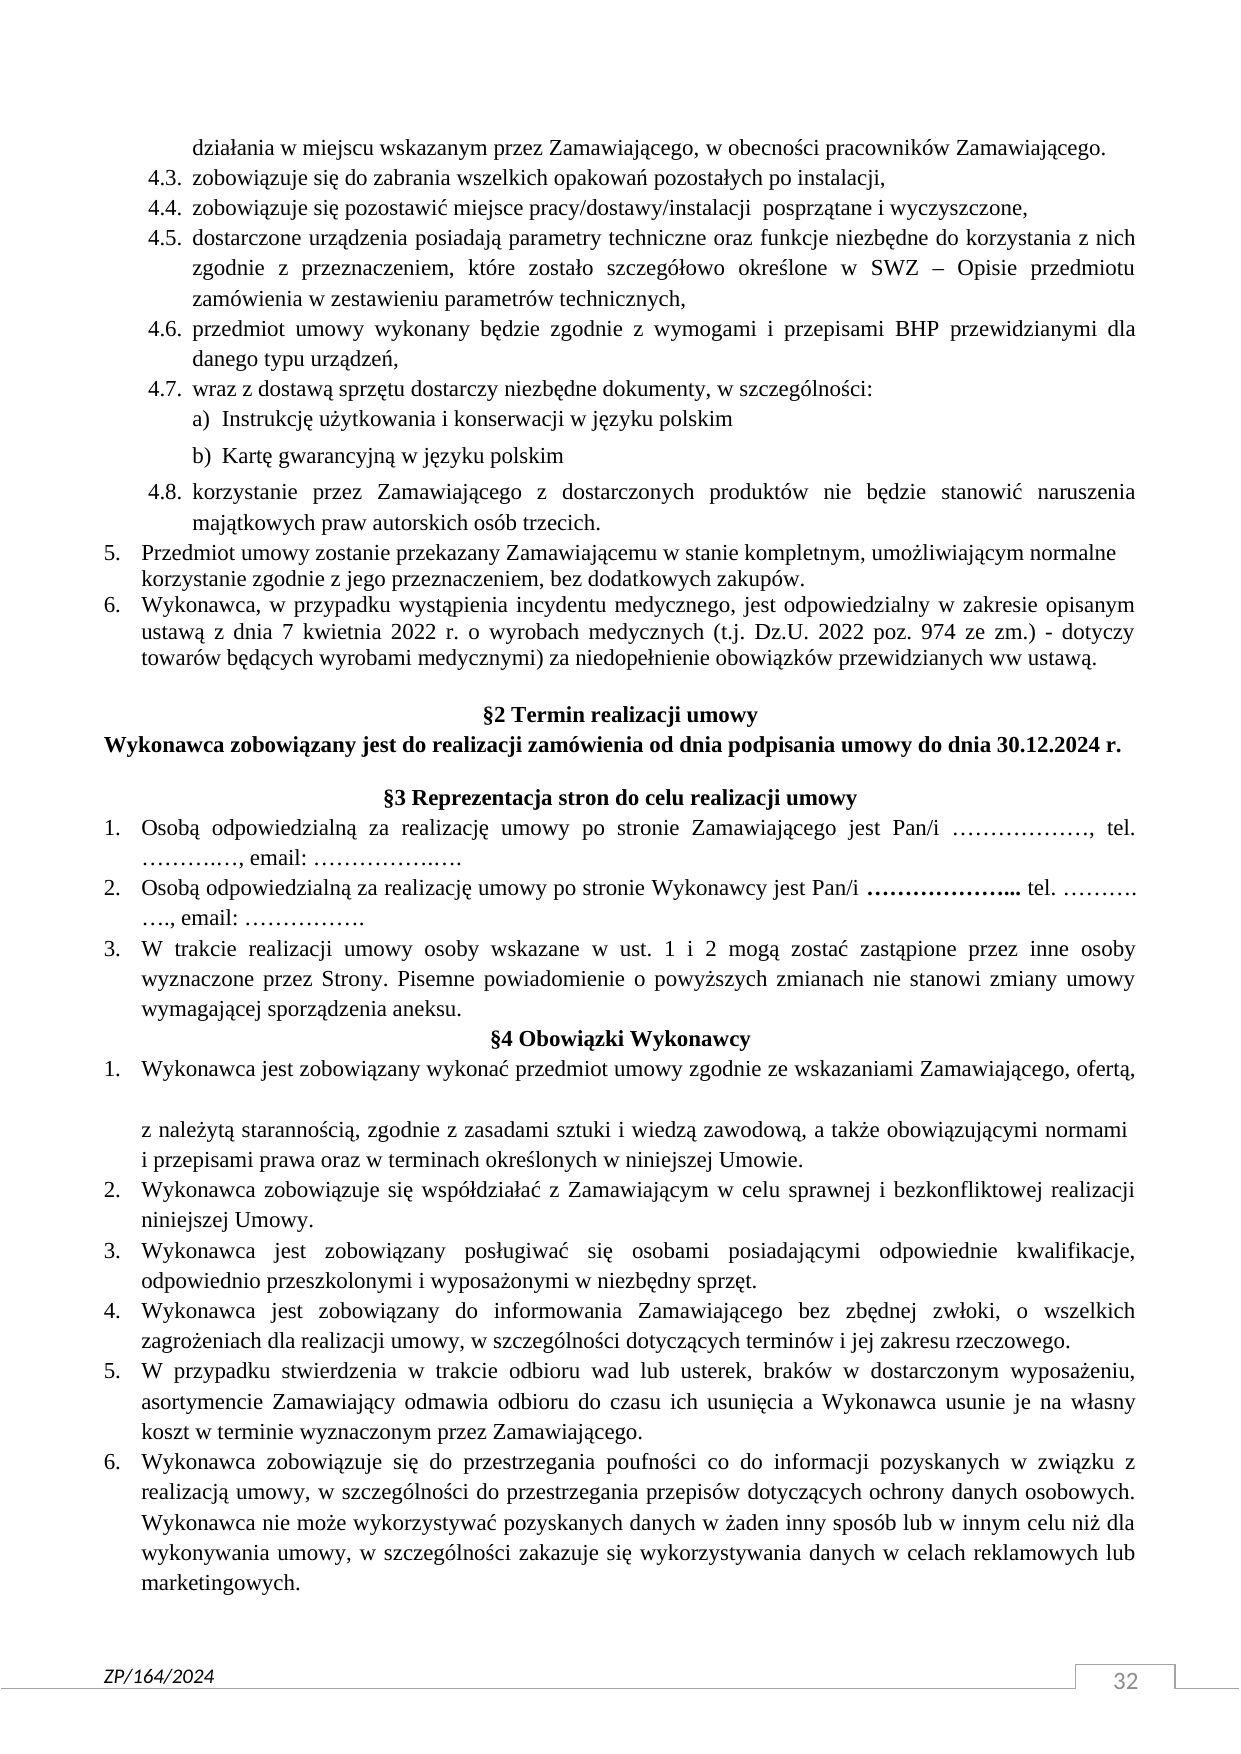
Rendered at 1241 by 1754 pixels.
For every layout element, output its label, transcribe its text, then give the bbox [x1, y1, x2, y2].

list Wykonawca, w przypadku wystąpienia incydentu medycznego, jest odpowiedzialny w zakresie opisanym ustawą z dnia 7 kwietnia 2022 r. o wyrobach medycznych (t.j. Dz.U. 2022 poz. 974 ze zm.) - dotyczy towarów będących wyrobami medycznymi) za niedopełnienie obowiązków przewidzianych ww ustawą. [103, 591, 1137, 671]
list Wykonawca zobowiązuje się do przestrzegania poufności co do informacji pozyskanych w związku z realizacją umowy, w szczególności do przestrzegania przepisów dotyczących ochrony danych osobowych. Wykonawca nie może wykorzystywać pozyskanych danych w żaden inny sposób lub w innym celu niż dla wykonywania umowy, w szczególności zakazuje się wykorzystywania danych w celach reklamowych lub marketingowych. [103, 1448, 1137, 1595]
list zobowiązuje się pozostawić miejsce pracy/dostawy/instalacji posprzątane i wyczyszczone, [148, 194, 1137, 220]
list Osobą odpowiedzialną za realizację umowy po stronie Zamawiającego jest Pan/i ………………, tel. ……….…, email: …………….…. [103, 814, 1137, 870]
list Wykonawca zobowiązuje się współdziałać z Zamawiającym w celu sprawnej i bezkonfliktowej realizacji niniejszej Umowy. [103, 1176, 1137, 1233]
list dostarczone urządzenia posiadają parametry techniczne oraz funkcje niezbędne do korzystania z nich zgodnie z przeznaczeniem, które zostało szczegółowo określone w SWZ – Opisie przedmiotu zamówienia w zestawieniu parametrów technicznych, [148, 224, 1137, 311]
list Wykonawca jest zobowiązany do informowania Zamawiającego bez zbędnej zwłoki, o wszelkich zagrożeniach dla realizacji umowy, w szczególności dotyczących terminów i jej zakresu rzeczowego. [103, 1297, 1137, 1354]
list zobowiązuje się do zabrania wszelkich opakowań pozostałych po instalacji, [148, 164, 1137, 190]
list Kartę gwarancyjną w języku polskim [192, 442, 1137, 468]
list Instrukcję użytkowania i konserwacji w języku polskim [192, 405, 1137, 432]
list Wykonawca jest zobowiązany wykonać przedmiot umowy zgodnie ze wskazaniami Zamawiającego, ofertą, z należytą starannością, zgodnie z zasadami sztuki i wiedzą zawodową, a także obowiązującymi normami i przepisami prawa oraz w terminach określonych w niniejszej Umowie. [103, 1056, 1137, 1172]
text Wykonawca zobowiązany jest do realizacji zamówienia od dnia podpisania umowy do dnia 30.12.2024 r. [103, 731, 1137, 757]
text §4 Obowiązki Wykonawcy [103, 1025, 1137, 1052]
list wraz z dostawą sprzętu dostarczy niezbędne dokumenty, w szczególności: [148, 375, 1137, 402]
list Wykonawca jest zobowiązany posługiwać się osobami posiadającymi odpowiednie kwalifikacje, odpowiednio przeszkolonymi i wyposażonymi w niezbędny sprzęt. [103, 1237, 1137, 1293]
list Osobą odpowiedzialną za realizację umowy po stronie Wykonawcy jest Pan/i ………………... tel. ……….…., email: ……………. [103, 874, 1137, 931]
list przedmiot umowy wykonany będzie zgodnie z wymogami i przepisami BHP przewidzianymi dla danego typu urządzeń, [148, 315, 1137, 371]
text §2 Termin realizacji umowy [103, 701, 1137, 727]
list W przypadku stwierdzenia w trakcie odbioru wad lub usterek, braków w dostarczonym wyposażeniu, asortymencie Zamawiający odmawia odbioru do czasu ich usunięcia a Wykonawca usunie je na własny koszt w terminie wyznaczonym przez Zamawiającego. [103, 1358, 1137, 1444]
list W trakcie realizacji umowy osoby wskazane w ust. 1 i 2 mogą zostać zastąpione przez inne osoby wyznaczone przez Strony. Pisemne powiadomienie o powyższych zmianach nie stanowi zmiany umowy wymagającej sporządzenia aneksu. [103, 935, 1137, 1021]
list Przedmiot umowy zostanie przekazany Zamawiającemu w stanie kompletnym, umożliwiającym normalne korzystanie zgodnie z jego przeznaczeniem, bez dodatkowych zakupów. [103, 539, 1137, 591]
text §3 Reprezentacja stron do celu realizacji umowy [103, 784, 1137, 810]
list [148, 133, 1137, 160]
list korzystanie przez Zamawiającego z dostarczonych produktów nie będzie stanowić naruszenia majątkowych praw autorskich osób trzecich. [148, 478, 1137, 535]
